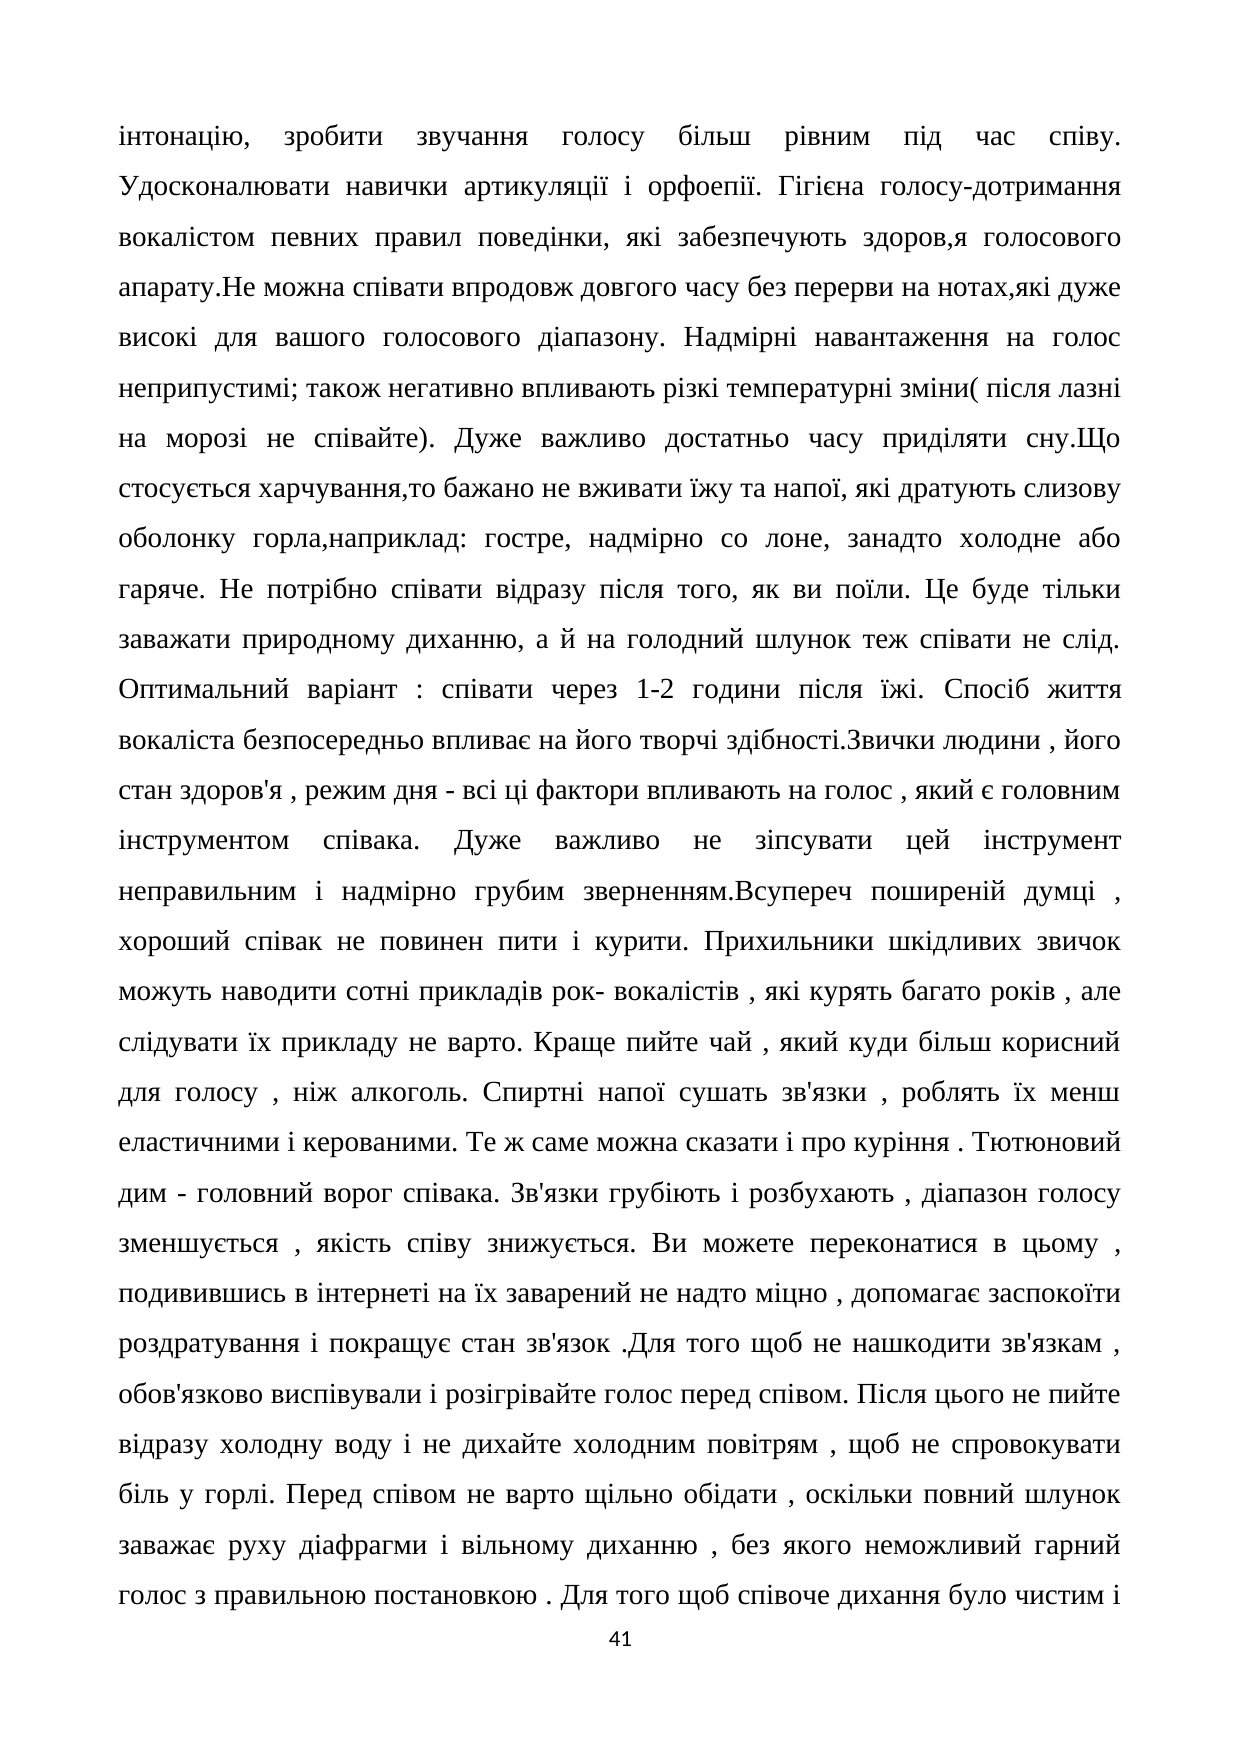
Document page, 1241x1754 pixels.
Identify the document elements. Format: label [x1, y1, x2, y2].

text [118, 118, 1122, 1611]
